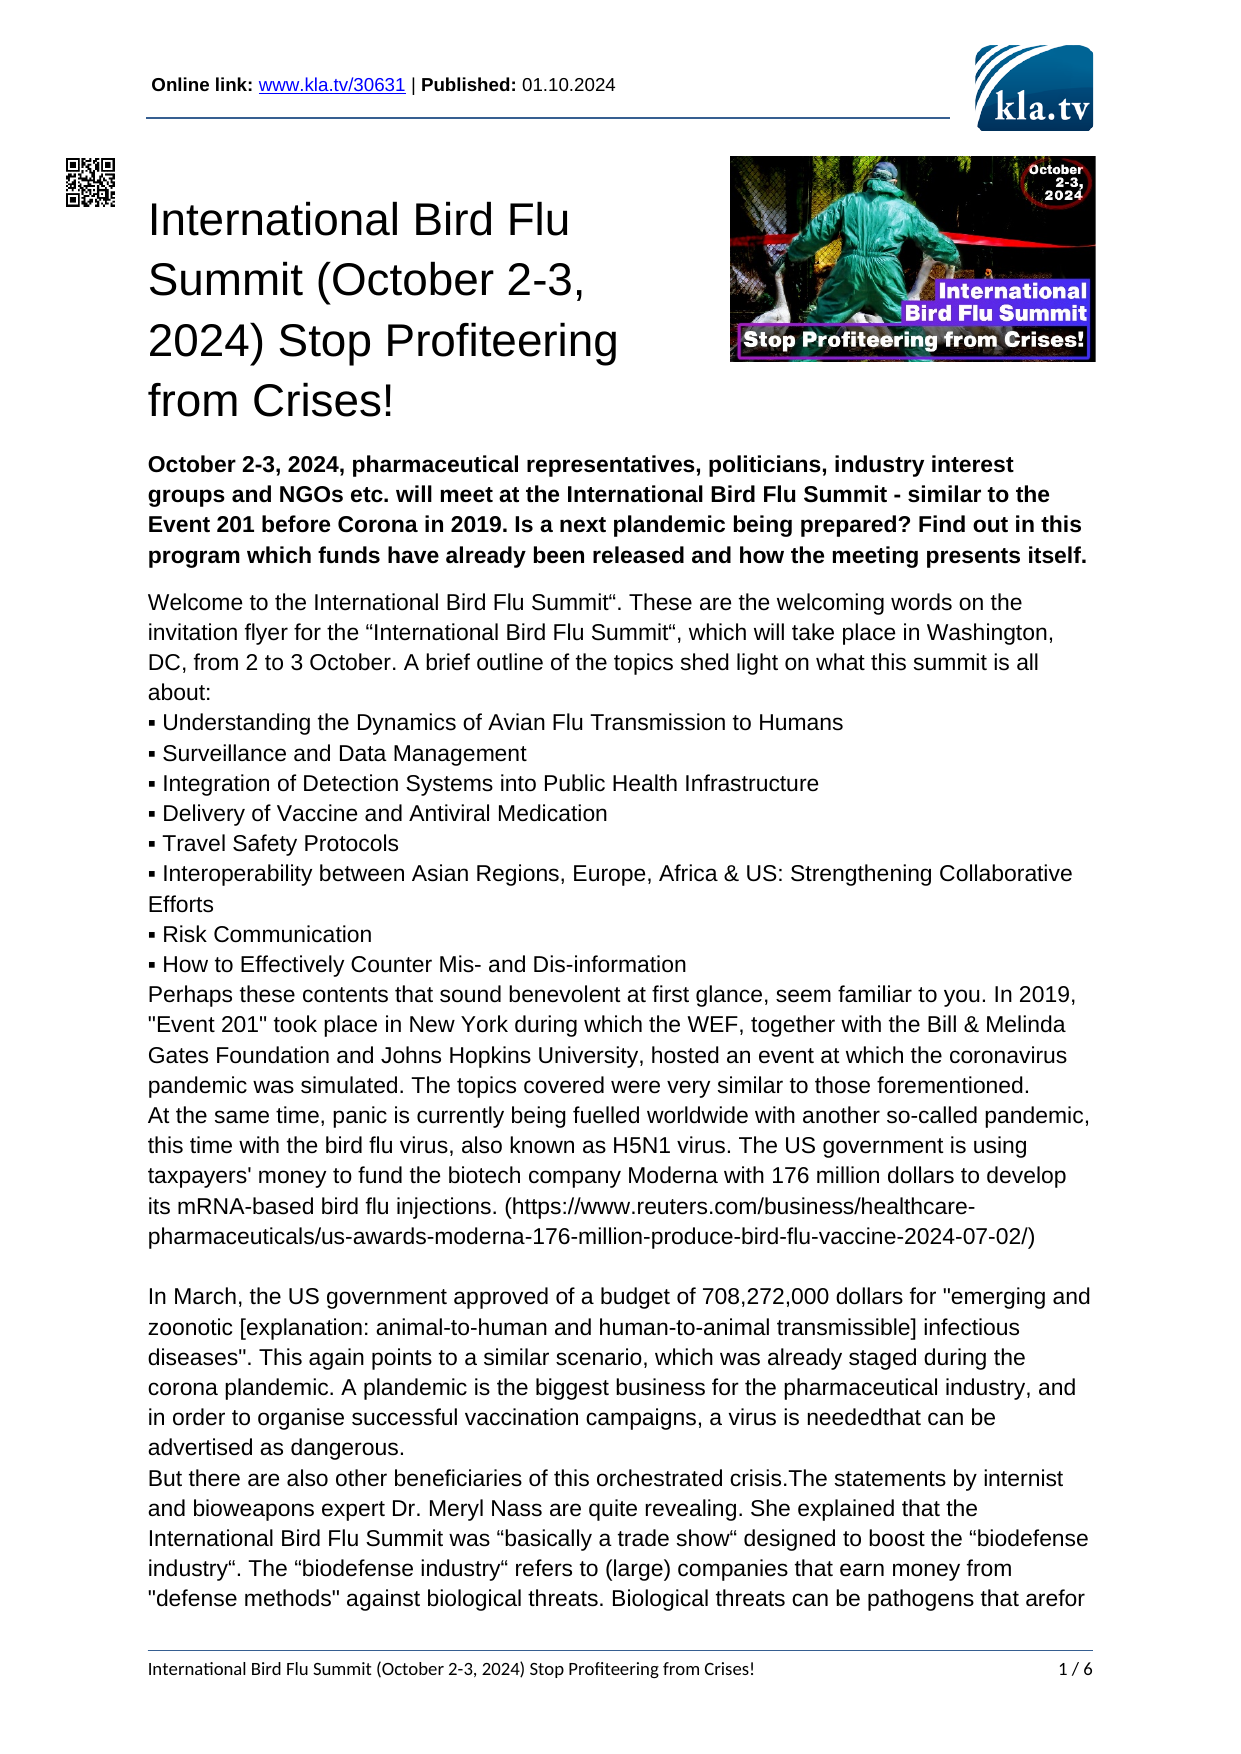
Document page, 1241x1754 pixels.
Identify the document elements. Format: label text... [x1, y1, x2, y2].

text October 2-3, 2024, pharmaceutical representatives, politicians, industry interest groups and NGOs etc. will meet at the International Bird Flu Summit - similar to the Event 201 before Corona in 2019. Is a next plandemic being prepared? Find out in this program which funds have already been released and how the meeting presents itself. [148, 451, 1093, 568]
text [148, 588, 1093, 1612]
picture [58, 150, 118, 210]
picture [730, 156, 1096, 362]
